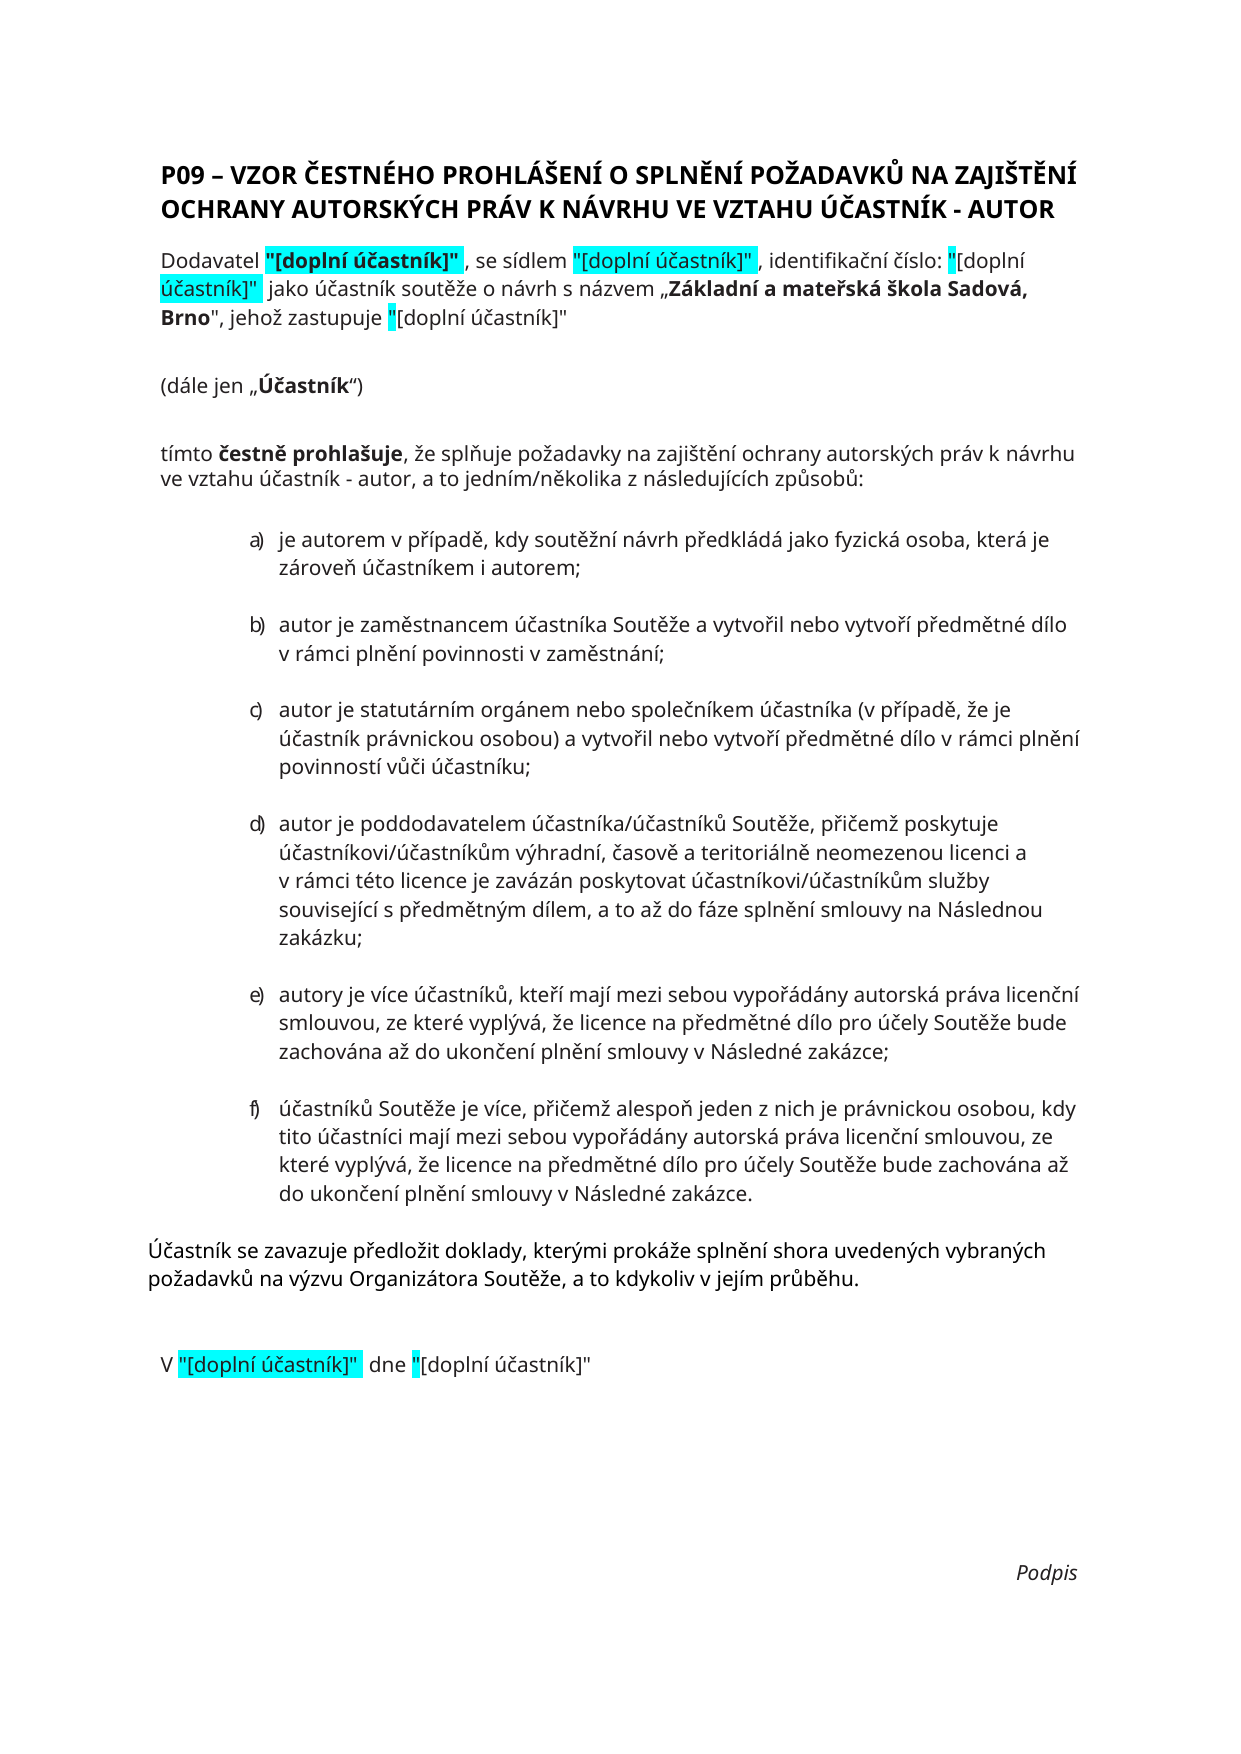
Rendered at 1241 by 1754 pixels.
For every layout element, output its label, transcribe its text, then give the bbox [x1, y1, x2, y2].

text V dne [160, 1350, 178, 1378]
list autor je poddodavatelem účastníka/účastníků Soutěže, přičemž poskytuje účastníkovi/účastníkům výhradní, časově a teritoriálně neomezenou licenci a v rámci této licence je zavázán poskytovat účastníkovi/účastníkům služby související s předmětným dílem, a to až do fáze splnění smlouvy na Následnou zakázku; [249, 809, 1093, 952]
text P09 – VZOR ČESTNÉHO PROHLÁŠENÍ O SPLNĚNÍ POŽADAVKŮ NA ZAJIŠTĚNÍ OCHRANY AUTORSKÝCH PRÁV K NÁVRHU VE VZTAHU ÚČASTNÍK - AUTOR [160, 158, 1093, 226]
list je autorem v případě, kdy soutěžní návrh předkládá jako fyzická osoba, která je zároveň účastníkem i autorem; [249, 525, 1093, 582]
list autory je více účastníků, kteří mají mezi sebou vypořádány autorská práva licenční smlouvou, ze které vyplývá, že licence na předmětné dílo pro účely Soutěže bude zachována až do ukončení plnění smlouvy v Následné zakázce; [249, 980, 1093, 1065]
list autor je statutárním orgánem nebo společníkem účastníka (v případě, že je účastník právnickou osobou) a vytvořil nebo vytvoří předmětné dílo v rámci plnění povinností vůči účastníku; [249, 696, 1093, 781]
text Podpis [148, 1558, 1080, 1586]
text Dodavatel , se sídlem , identifikační číslo: jako účastník soutěže o návrh s názvem „Základní a mateřská škola Sadová, Brno", jehož zastupuje [160, 246, 1093, 331]
list autor je zaměstnancem účastníka Soutěže a vytvořil nebo vytvoří předmětné dílo v rámci plnění povinnosti v zaměstnání; [249, 610, 1093, 667]
text (dále jen „Účastník“) [160, 373, 1093, 399]
text tímto čestně prohlašuje, že splňuje požadavky na zajištění ochrany autorských práv k návrhu ve vztahu účastník - autor, a to jedním/několika z následujících způsobů: [160, 441, 1093, 491]
text V dne [363, 1350, 412, 1378]
text Účastník se zavazuje předložit doklady, kterými prokáže splnění shora uvedených vybraných požadavků na výzvu Organizátora Soutěže, a to kdykoliv v jejím průběhu. [148, 1236, 1093, 1293]
list účastníků Soutěže je více, přičemž alespoň jeden z nich je právnickou osobou, kdy tito účastníci mají mezi sebou vypořádány autorská práva licenční smlouvou, ze které vyplývá, že licence na předmětné dílo pro účely Soutěže bude zachována až do ukončení plnění smlouvy v Následné zakázce. [249, 1094, 1093, 1207]
text V dne [420, 1350, 1093, 1378]
